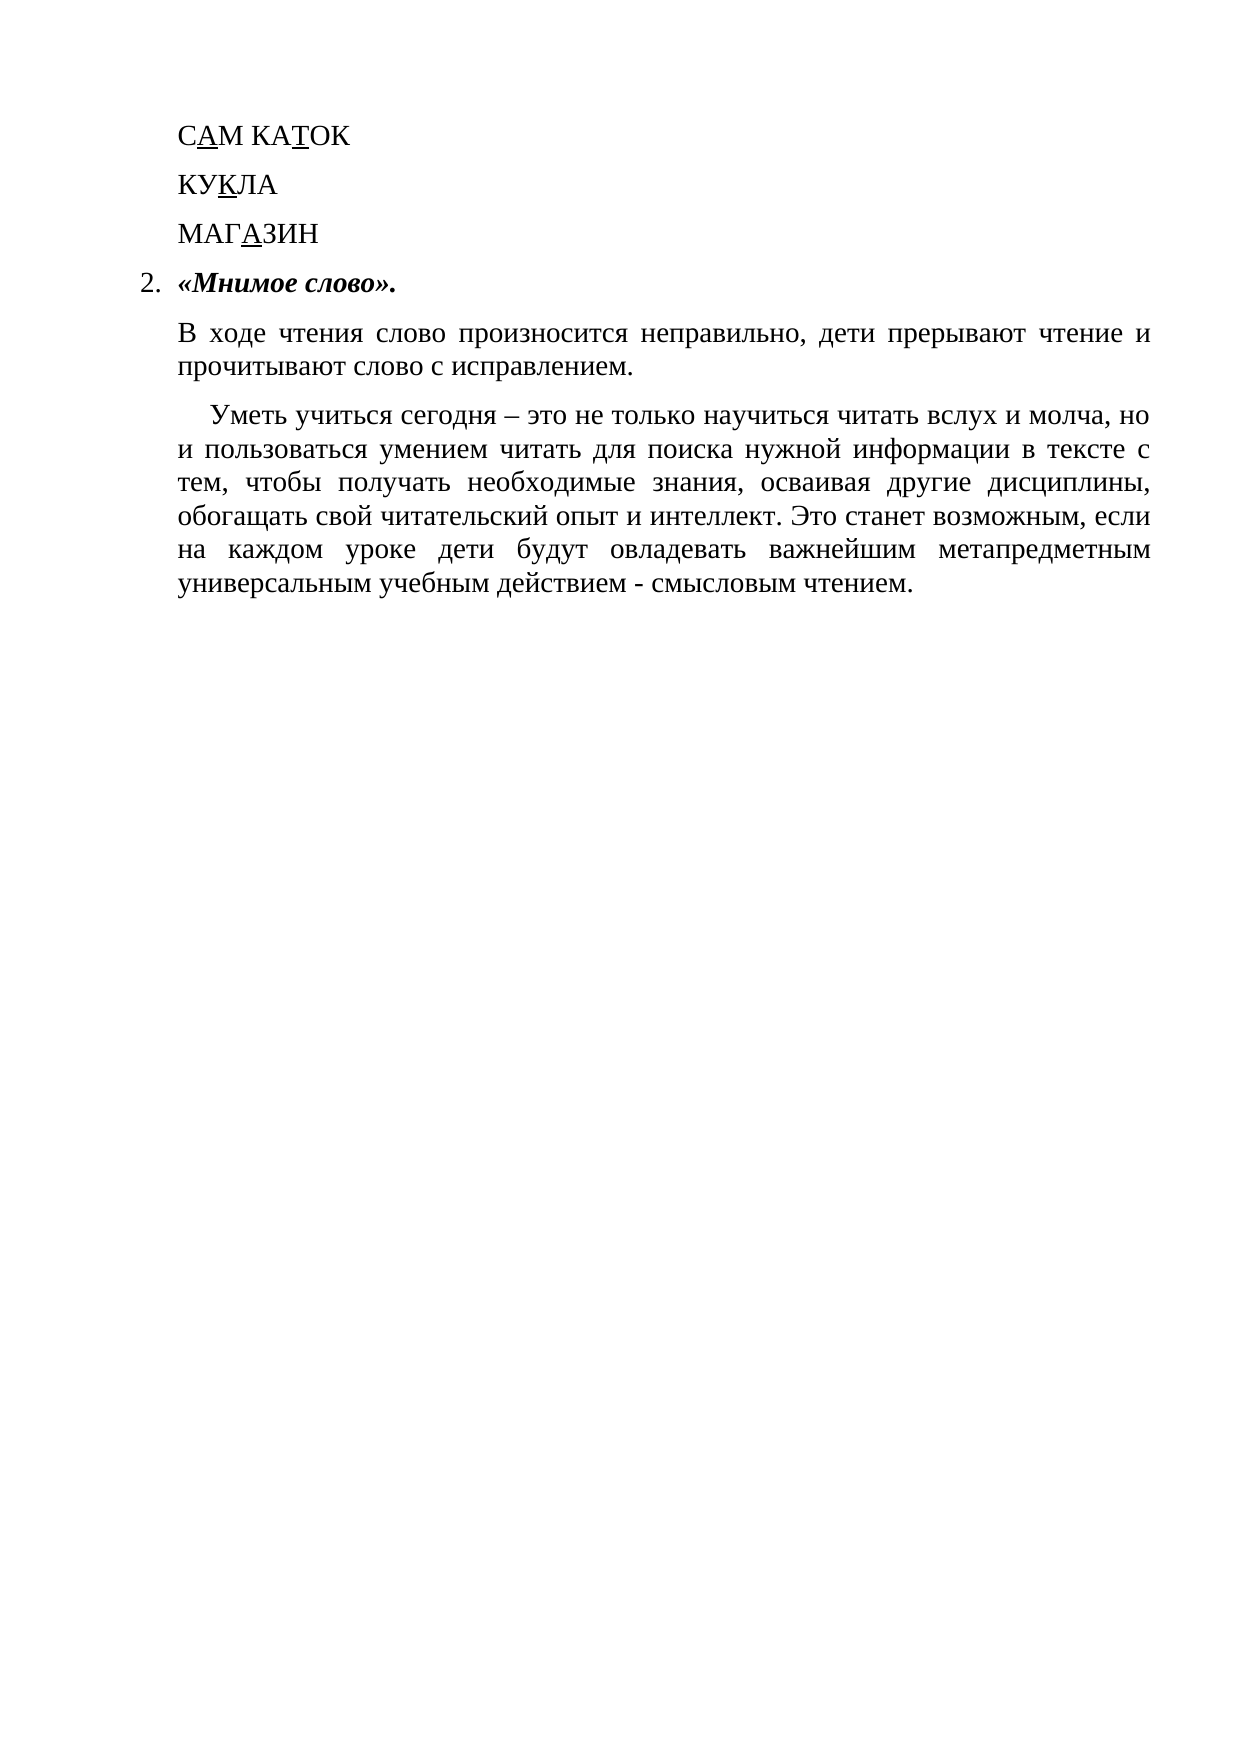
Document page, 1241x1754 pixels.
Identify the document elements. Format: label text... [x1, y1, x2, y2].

list «Мнимое слово». [140, 266, 1152, 299]
text САМ КАТОК [177, 118, 1152, 152]
text Уметь учиться сегодня – это не только научиться читать вслух и молча, но и пользоваться умением читать для поиска нужной информации в тексте с тем, чтобы получать необходимые знания, осваивая другие дисциплины, обогащать свой читательский опыт и интеллект. Это станет возможным, если на каждом уроке дети будут овладевать важнейшим метапредметным универсальным учебным действием - смысловым чтением. [177, 397, 1152, 599]
text МАГАЗИН [177, 216, 1152, 250]
text КУКЛА [177, 167, 1152, 201]
text В ходе чтения слово произносится неправильно, дети прерывают чтение и прочитывают слово с исправлением. [177, 315, 1152, 382]
